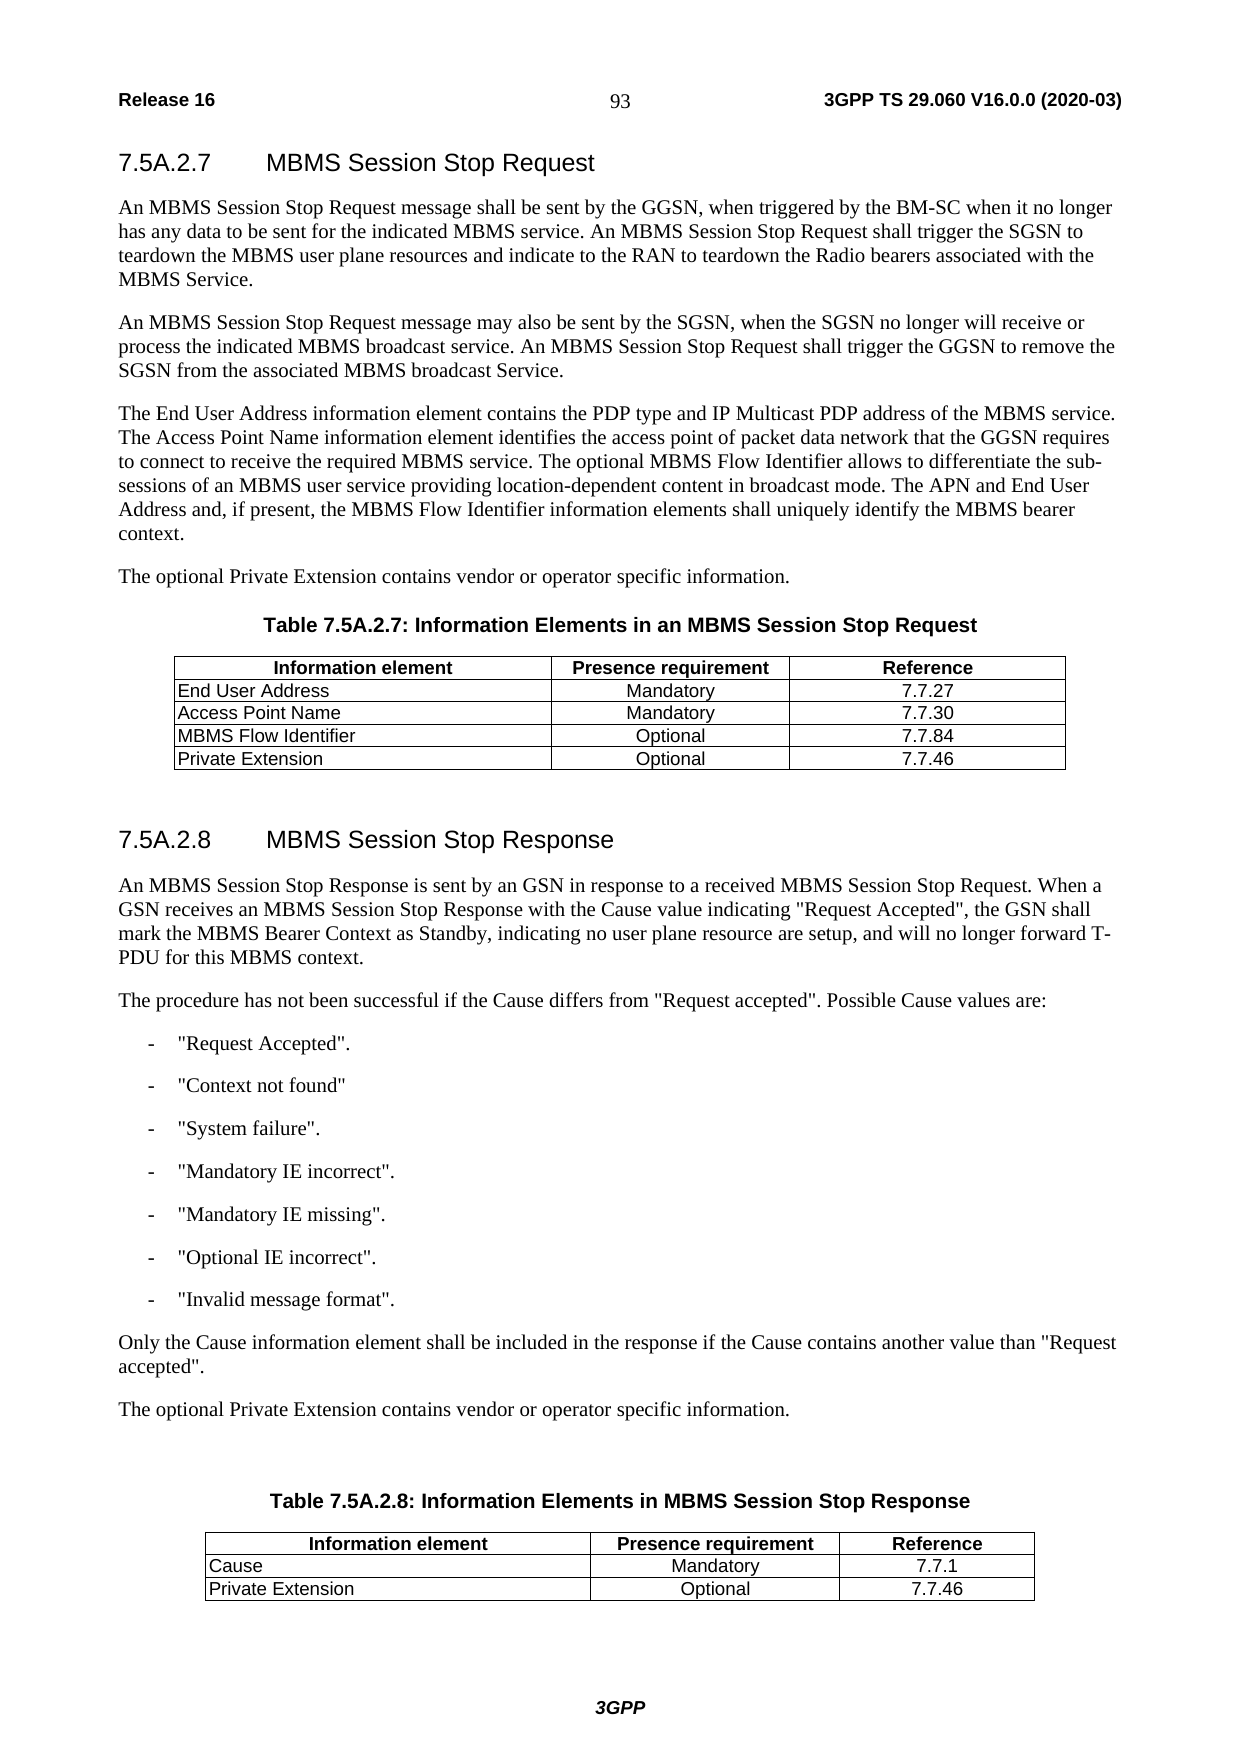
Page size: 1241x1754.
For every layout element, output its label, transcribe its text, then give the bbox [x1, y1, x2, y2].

text An MBMS Session Stop Request message shall be sent by the GGSN, when triggered by the BM-SC when it no longer has any data to be sent for the indicated MBMS service. An MBMS Session Stop Request shall trigger the SGSN to teardown the MBMS user plane resources and indicate to the RAN to teardown the Radio bearers associated with the MBMS Service. [118, 195, 1122, 291]
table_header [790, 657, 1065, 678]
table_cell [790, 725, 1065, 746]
text The procedure has not been successful if the Cause differs from "Request accepted". Possible Cause values are: [118, 988, 1122, 1012]
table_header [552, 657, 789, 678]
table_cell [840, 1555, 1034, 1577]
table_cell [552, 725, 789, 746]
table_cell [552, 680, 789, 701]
text The optional Private Extension contains vendor or operator specific information. [118, 1397, 1122, 1421]
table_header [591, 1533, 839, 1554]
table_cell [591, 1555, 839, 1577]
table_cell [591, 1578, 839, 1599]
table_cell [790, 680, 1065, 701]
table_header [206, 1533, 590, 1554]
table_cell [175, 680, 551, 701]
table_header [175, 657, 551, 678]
text - "System failure". [148, 1116, 1122, 1140]
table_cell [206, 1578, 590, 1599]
text The optional Private Extension contains vendor or operator specific information. [118, 564, 1122, 588]
text An MBMS Session Stop Request message may also be sent by the SGSN, when the SGSN no longer will receive or process the indicated MBMS broadcast service. An MBMS Session Stop Request shall trigger the GGSN to remove the SGSN from the associated MBMS broadcast Service. [118, 310, 1122, 382]
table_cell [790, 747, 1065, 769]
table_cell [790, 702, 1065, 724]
text - "Mandatory IE incorrect". [148, 1159, 1122, 1183]
text - "Request Accepted". [148, 1031, 1122, 1054]
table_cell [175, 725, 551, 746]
text An MBMS Session Stop Response is sent by an GSN in response to a received MBMS Session Stop Request. When a GSN receives an MBMS Session Stop Response with the Cause value indicating "Request Accepted", the GSN shall mark the MBMS Bearer Context as Standby, indicating no user plane resource are setup, and will no longer forward T-PDU for this MBMS context. [118, 873, 1122, 969]
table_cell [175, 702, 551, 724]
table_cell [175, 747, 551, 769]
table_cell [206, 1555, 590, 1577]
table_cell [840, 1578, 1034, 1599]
text - "Mandatory IE missing". [148, 1202, 1122, 1226]
text Table 7.5A.2.8: Information Elements in MBMS Session Stop Response [118, 1489, 1122, 1513]
text The End User Address information element contains the PDP type and IP Multicast PDP address of the MBMS service. The Access Point Name information element identifies the access point of packet data network that the GGSN requires to connect to receive the required MBMS service. The optional MBMS Flow Identifier allows to differentiate the sub-sessions of an MBMS user service providing location-dependent content in broadcast mode. The APN and End User Address and, if present, the MBMS Flow Identifier information elements shall uniquely identify the MBMS bearer context. [118, 401, 1122, 545]
text Only the Cause information element shall be included in the response if the Cause contains another value than "Request accepted". [118, 1330, 1122, 1378]
text Table 7.5A.2.7: Information Elements in an MBMS Session Stop Request [118, 613, 1122, 637]
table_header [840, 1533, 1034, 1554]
text - "Context not found" [148, 1073, 1122, 1097]
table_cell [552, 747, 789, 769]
text - "Invalid message format". [148, 1287, 1122, 1311]
subtitle 7.5A.2.7 MBMS Session Stop Request [118, 147, 1122, 176]
subtitle 7.5A.2.8 MBMS Session Stop Response [118, 825, 1122, 854]
text - "Optional IE incorrect". [148, 1244, 1122, 1269]
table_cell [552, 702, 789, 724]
